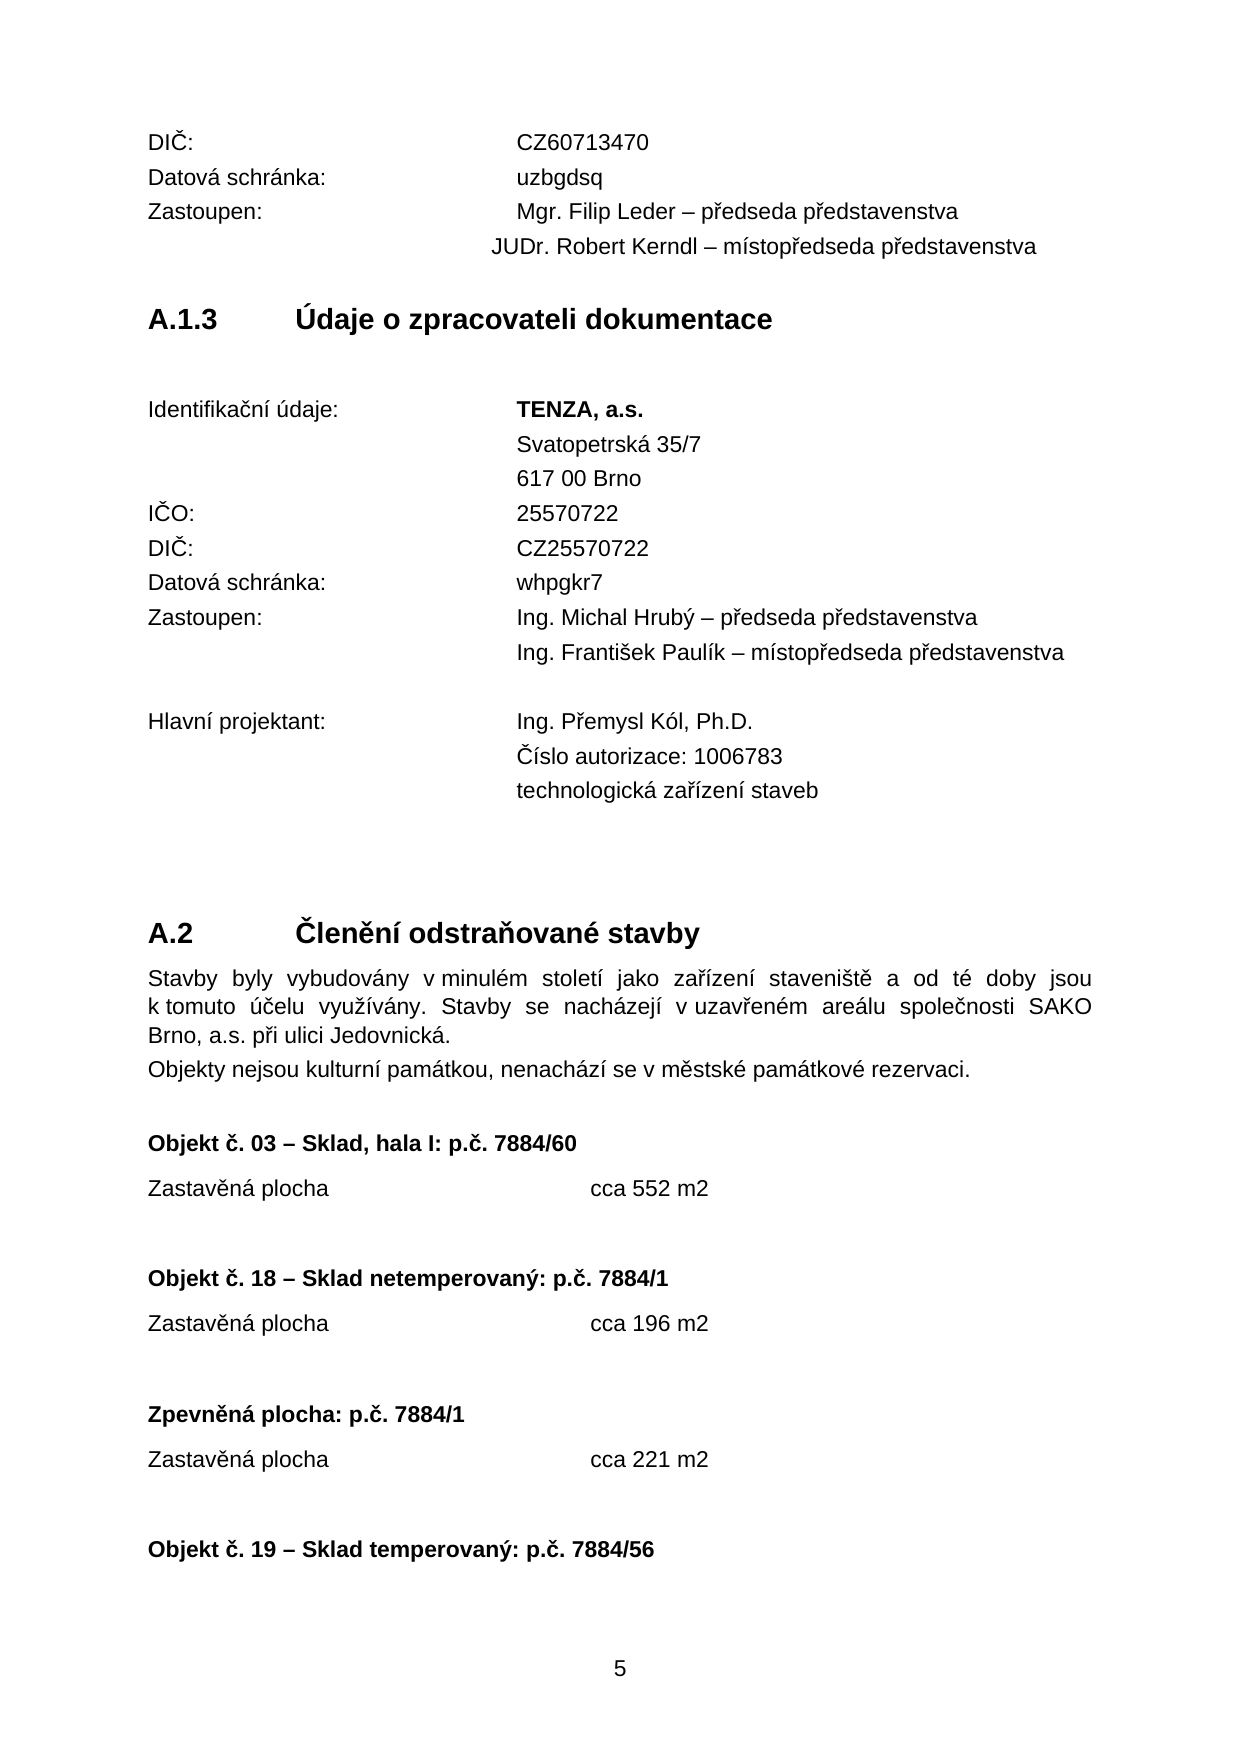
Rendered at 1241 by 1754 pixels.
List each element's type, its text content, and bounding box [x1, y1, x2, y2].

text Zpevněná plocha: p.č. 7884/1 [148, 1401, 1092, 1427]
text Objekt č. 18 – Sklad netemperovaný: p.č. 7884/1 [148, 1265, 1092, 1292]
text Stavby byly vybudovány v minulém století jako zařízení staveniště a od té doby jsou k tomuto účelu využívány. Stavby se nacházejí v uzavřeném areálu společnosti SAKO Brno, a.s. při ulici Jedovnická. [148, 965, 1092, 1048]
text Zastavěná plocha cca 552 m2 [148, 1175, 1092, 1201]
text DIČ: CZ60713470 [148, 129, 1092, 155]
text DIČ: CZ25570722 [148, 535, 1092, 561]
text Zastoupen: Mgr. Filip Leder – předseda představenstva [148, 198, 1092, 224]
text technologická zařízení staveb [148, 777, 1092, 804]
text Číslo autorizace: 1006783 [148, 743, 1092, 769]
text Zastavěná plocha cca 221 m2 [148, 1446, 1092, 1472]
text Zastoupen: Ing. Michal Hrubý – předseda představenstva [148, 604, 1092, 630]
subtitle A.2 Členění odstraňované stavby [148, 916, 1092, 950]
text Identifikační údaje: TENZA, a.s. [148, 396, 1092, 422]
text Datová schránka: whpgkr7 [148, 569, 1092, 596]
subtitle A.1.3 Údaje o zpracovateli dokumentace [148, 302, 1092, 336]
text Objekt č. 19 – Sklad temperovaný: p.č. 7884/56 [148, 1536, 1092, 1562]
text Svatopetrská 35/7 [148, 431, 1092, 457]
text Datová schránka: uzbgdsq [148, 163, 1092, 190]
text JUDr. Robert Kerndl – místopředseda představenstva [148, 233, 1092, 259]
text 617 00 Brno [148, 465, 1092, 492]
text Objekt č. 03 – Sklad, hala I: p.č. 7884/60 [148, 1130, 1092, 1156]
text Objekty nejsou kulturní památkou, nenachází se v městské památkové rezervaci. [148, 1056, 1092, 1083]
text Ing. František Paulík – místopředseda představenstva [148, 639, 1092, 665]
text Hlavní projektant: Ing. Přemysl Kól, Ph.D. [148, 708, 1092, 734]
text IČO: 25570722 [148, 500, 1092, 526]
text Zastavěná plocha cca 196 m2 [148, 1310, 1092, 1337]
